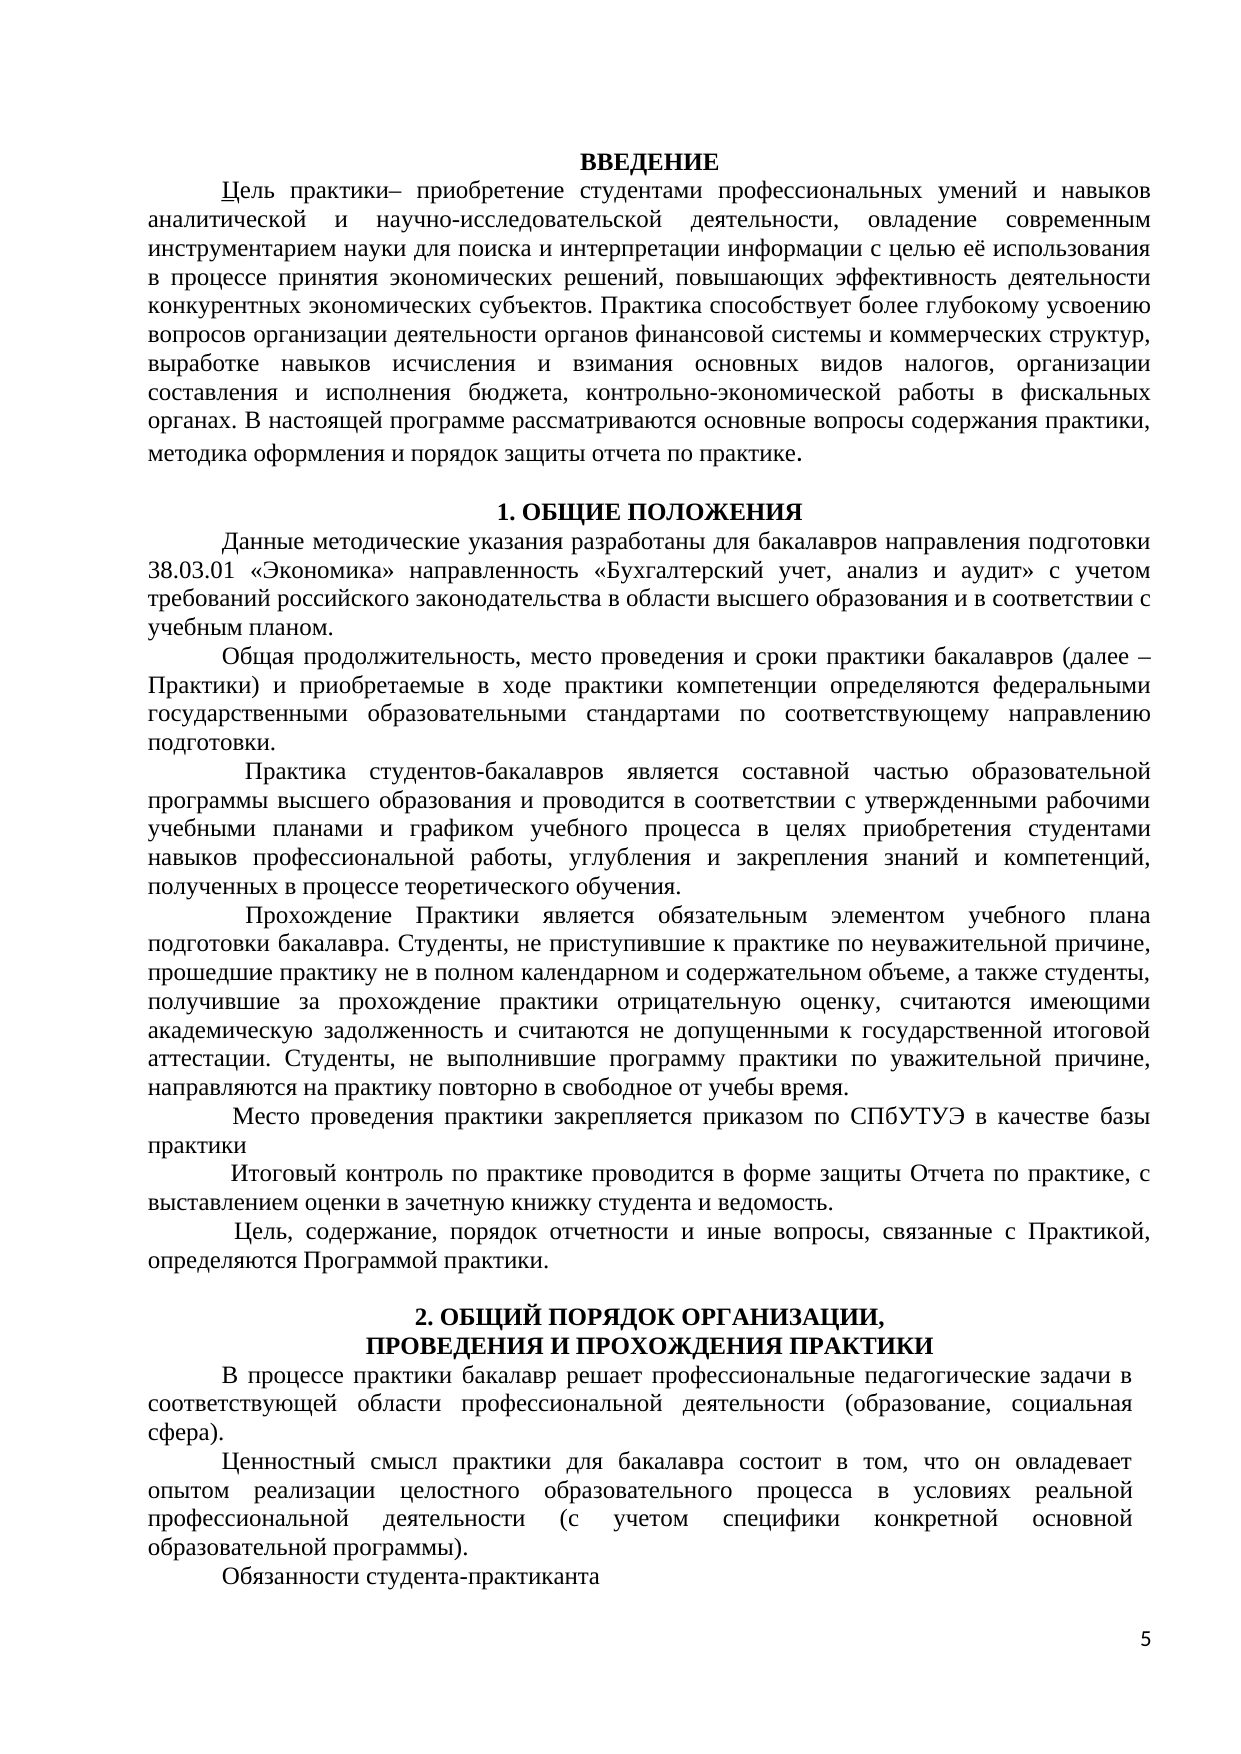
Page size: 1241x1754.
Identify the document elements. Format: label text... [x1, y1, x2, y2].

text Цель практики– приобретение студентами профессиональных умений и навыков аналитической и научно-исследовательской деятельности, овладение современным инструментарием науки для поиска и интерпретации информации с целью её использования в процессе принятия экономических решений, повышающих эффективность деятельности конкурентных экономических субъектов. Практика способствует более глубокому усвоению вопросов организации деятельности органов финансовой системы и коммерческих структур, выработке навыков исчисления и взимания основных видов налогов, организации составления и исполнения бюджета, контрольно-экономической работы в фискальных органах. В настоящей программе рассматриваются основные вопросы содержания практики, методика оформления и порядок защиты отчета по практике. [148, 176, 1152, 468]
text Место проведения практики закрепляется приказом по СПбУТУЭ в качестве базы практики [148, 1101, 1152, 1158]
text Практика студентов-бакалавров является составной частью образовательной программы высшего образования и проводится в соответствии с утвержденными рабочими учебными планами и графиком учебного процесса в целях приобретения студентами навыков профессиональной работы, углубления и закрепления знаний и компетенций, полученных в процессе теоретического обучения. [148, 756, 1152, 900]
text Итоговый контроль по практике проводится в форме защиты Отчета по практике, с выставлением оценки в зачетную книжку студента и ведомость. [148, 1158, 1152, 1216]
text Общая продолжительность, место проведения и сроки практики бакалавров (далее – Практики) и приобретаемые в ходе практики компетенции определяются федеральными государственными образовательными стандартами по соответствующему направлению подготовки. [148, 641, 1152, 756]
text В процессе практики бакалавр решает профессиональные педагогические задачи в соответствующей области профессиональной деятельности (образование, социальная сфера). [148, 1360, 1133, 1446]
text Прохождение Практики является обязательным элементом учебного плана подготовки бакалавра. Студенты, не приступившие к практике по неуважительной причине, прошедшие практику не в полном календарном и содержательном объеме, а также студенты, получившие за прохождение практики отрицательную оценку, считаются имеющими академическую задолженность и считаются не допущенными к государственной итоговой аттестации. Студенты, не выполнившие программу практики по уважительной причине, направляются на практику повторно в свободное от учебы время. [148, 900, 1152, 1101]
text Цель, содержание, порядок отчетности и иные вопросы, связанные с Практикой, определяются Программой практики. [148, 1216, 1152, 1273]
text Ценностный смысл практики для бакалавра состоит в том, что он овладевает опытом реализации целостного образовательного процесса в условиях реальной профессиональной деятельности (с учетом специфики конкретной основной образовательной программы). [148, 1446, 1133, 1561]
text ВВЕДЕНИЕ [148, 147, 1152, 176]
text Обязанности студента-практиканта [222, 1561, 1152, 1590]
text Данные методические указания разработаны для бакалавров направления подготовки 38.03.01 «Экономика» направленность «Бухгалтерский учет, анализ и аудит» с учетом требований российского законодательства в области высшего образования и в соответствии с учебным планом. [148, 526, 1152, 641]
text 1. ОБЩИЕ ПОЛОЖЕНИЯ [148, 497, 1152, 526]
text ПРОВЕДЕНИЯ И ПРОХОЖДЕНИЯ ПРАКТИКИ [148, 1331, 1152, 1360]
text 2. ОБЩИЙ ПОРЯДОК ОРГАНИЗАЦИИ, [148, 1302, 1152, 1331]
